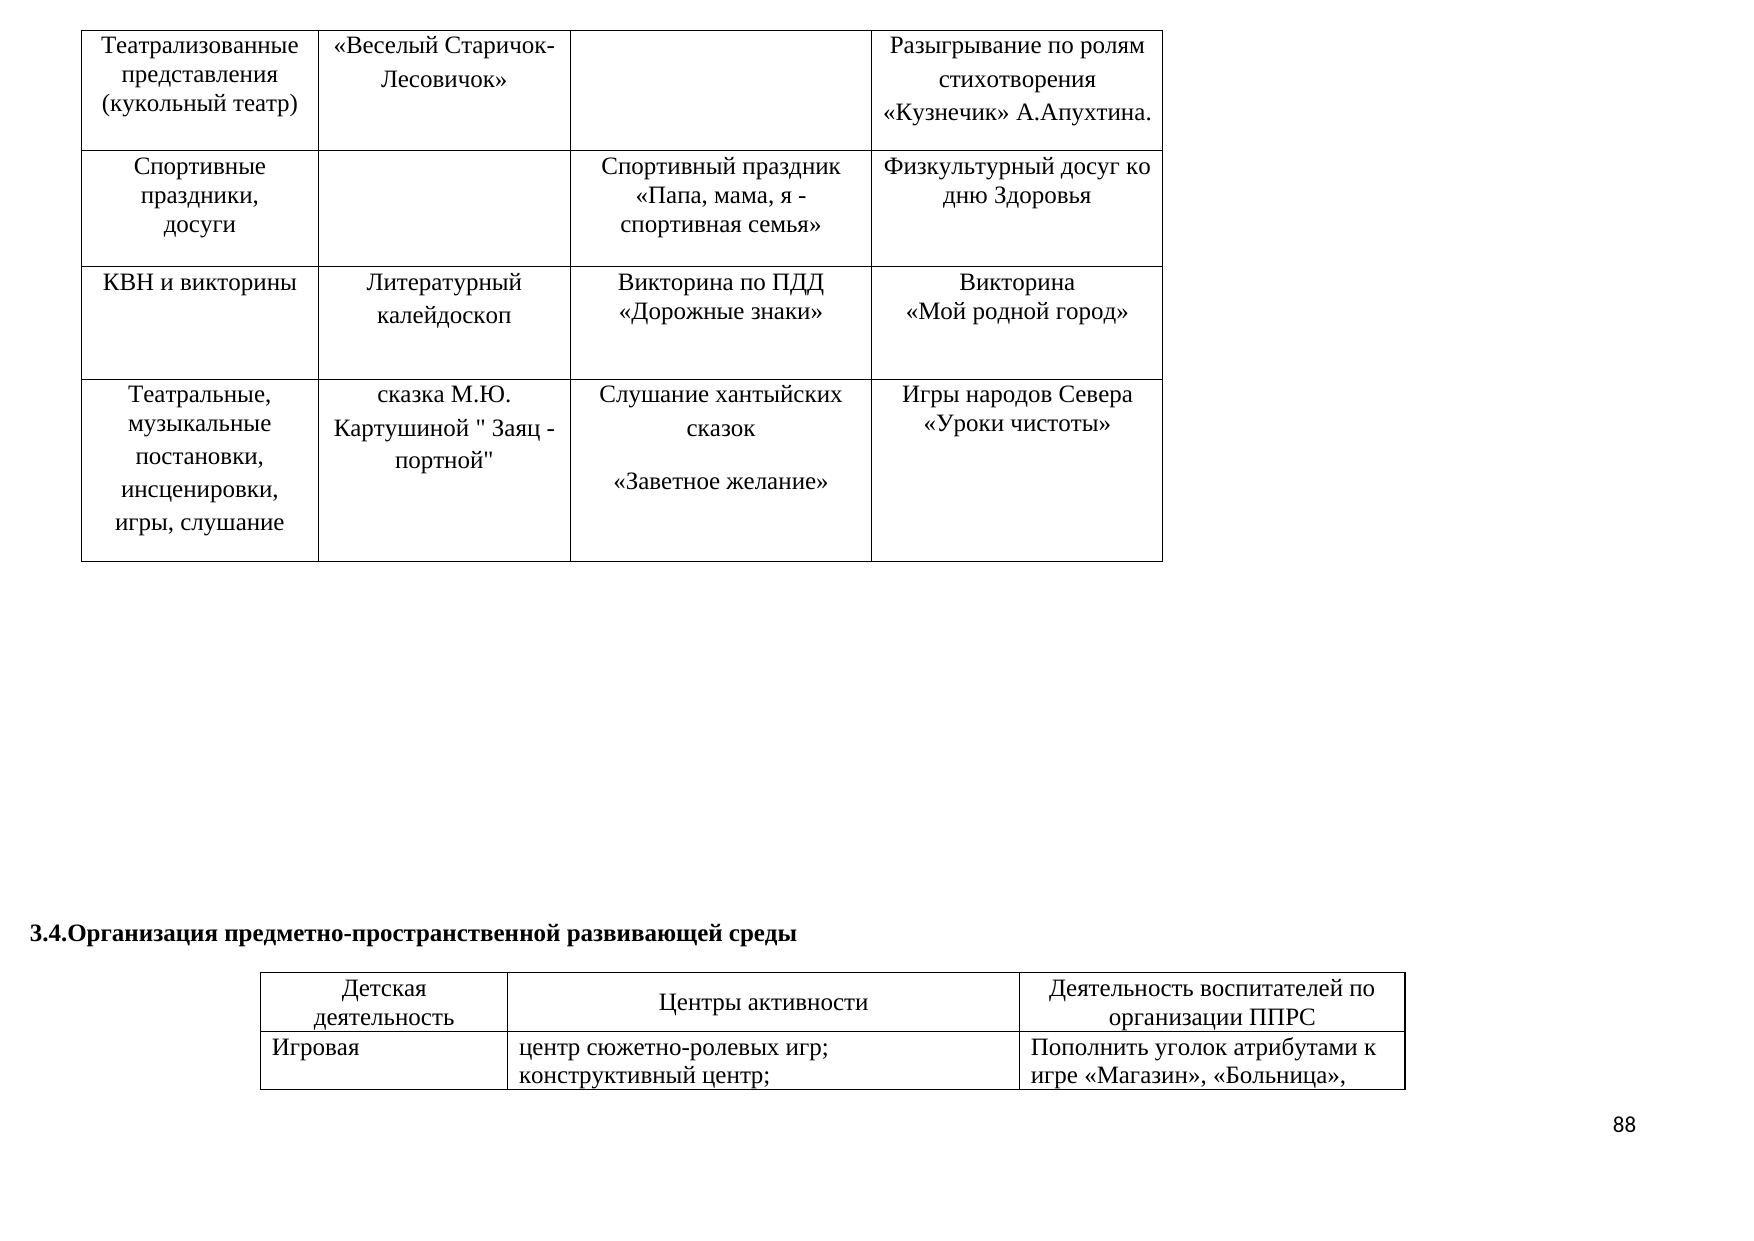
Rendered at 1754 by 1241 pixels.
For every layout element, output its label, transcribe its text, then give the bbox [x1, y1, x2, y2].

table_cell сказка М.Ю. Картушиной " Заяц - портной" [319, 380, 570, 561]
table_cell Спортивный праздник «Папа, мама, я -спортивная семья» [571, 151, 871, 266]
table_cell Игровая [261, 1032, 507, 1089]
table_header Детская деятельность [261, 973, 507, 1031]
table_cell Физкультурный досуг ко дню Здоровья [872, 151, 1162, 266]
table_cell Викторина по ПДД «Дорожные знаки» [571, 267, 871, 378]
table_cell [319, 151, 570, 266]
table_cell Разыгрывание по ролям стихотворения «Кузнечик» А.Апухтина. [872, 31, 1162, 150]
table_cell Викторина «Мой родной город» [872, 267, 1162, 378]
table_cell Литературный калейдоскоп [319, 267, 570, 378]
table_cell Театрализованные представления (кукольный театр) [82, 31, 318, 150]
table_cell Игры народов Севера «Уроки чистоты» [872, 380, 1162, 561]
table_cell «Веселый Старичок-Лесовичок» [319, 31, 570, 150]
table_header Центры активности [508, 973, 1019, 1031]
table_cell КВН и викторины [82, 267, 318, 378]
text 3.4.Организация предметно-пространственной развивающей среды [29, 918, 1636, 947]
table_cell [1020, 1032, 1404, 1089]
table_cell Слушание хантыйских сказок «Заветное желание» [571, 380, 871, 561]
table_header Деятельность воспитателей по организации ППРС [1020, 973, 1404, 1031]
table_cell [571, 31, 871, 150]
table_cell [508, 1032, 1019, 1089]
table_cell Театральные, музыкальные постановки, инсценировки, игры, слушание [82, 380, 318, 561]
table_cell Спортивные праздники, досуги [82, 151, 318, 266]
